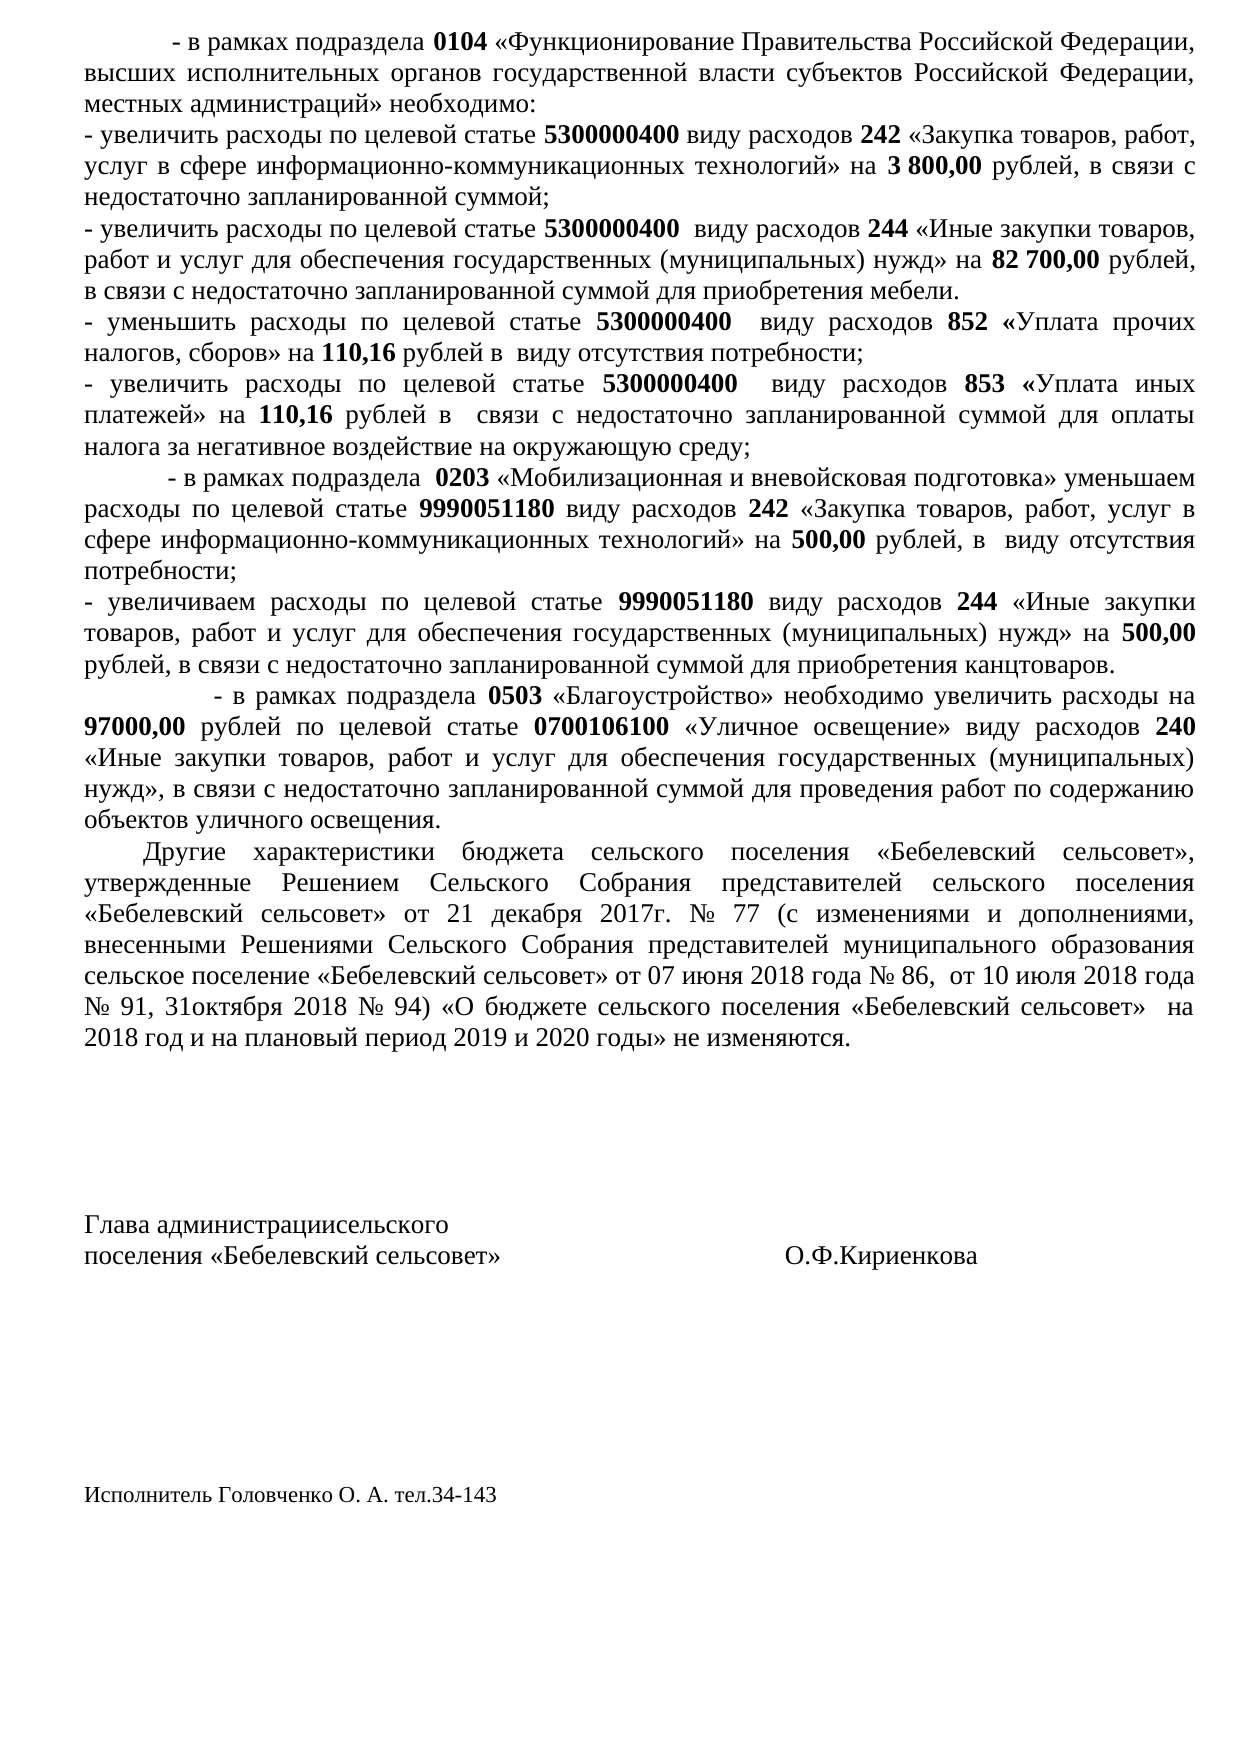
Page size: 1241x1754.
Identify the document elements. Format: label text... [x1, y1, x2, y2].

text поселения «Бебелевский сельсовет» О.Ф.Кириенкова [84, 1239, 1196, 1271]
text - увеличиваем расходы по целевой статье 9990051180 виду расходов 244 «Иные закупки товаров, работ и услуг для обеспечения государственных (муниципальных) нужд» на 500,00 рублей, в связи с недостаточно запланированной суммой для приобретения канцтоваров. [84, 585, 1196, 679]
text - в рамках подраздела 0203 «Мобилизационная и вневойсковая подготовка» уменьшаем расходы по целевой статье 9990051180 виду расходов 242 «Закупка товаров, работ, услуг в сфере информационно-коммуникационных технологий» на 500,00 рублей, в виду отсутствия потребности; [84, 461, 1196, 585]
text - увеличить расходы по целевой статье 5300000400 виду расходов 242 «Закупка товаров, работ, услуг в сфере информационно-коммуникационных технологий» на 3 800,00 рублей, в связи с недостаточно запланированной суммой; [84, 118, 1196, 212]
text - в рамках подраздела 0104 «Функционирование Правительства Российской Федерации, высших исполнительных органов государственной власти субъектов Российской Федерации, местных администраций» необходимо: [84, 25, 1196, 118]
text - увеличить расходы по целевой статье 5300000400 виду расходов 244 «Иные закупки товаров, работ и услуг для обеспечения государственных (муниципальных) нужд» на 82 700,00 рублей, в связи с недостаточно запланированной суммой для приобретения мебели. [84, 212, 1196, 305]
text - в рамках подраздела 0503 «Благоустройство» необходимо увеличить расходы на 97000,00 рублей по целевой статье 0700106100 «Уличное освещение» виду расходов 240 «Иные закупки товаров, работ и услуг для обеспечения государственных (муниципальных) нужд», в связи с недостаточно запланированной суммой для проведения работ по содержанию объектов уличного освещения. [84, 679, 1196, 834]
text Исполнитель Головченко О. А. тел.34-143 [84, 1481, 1196, 1508]
text - увеличить расходы по целевой статье 5300000400 виду расходов 853 «Уплата иных платежей» на 110,16 рублей в связи с недостаточно запланированной суммой для оплаты налога за негативное воздействие на окружающую среду; [84, 367, 1196, 461]
text - уменьшить расходы по целевой статье 5300000400 виду расходов 852 «Уплата прочих налогов, сборов» на 110,16 рублей в виду отсутствия потребности; [84, 305, 1196, 367]
text Другие характеристики бюджета сельского поселения «Бебелевский сельсовет», утвержденные Решением Сельского Собрания представителей сельского поселения «Бебелевский сельсовет» от 21 декабря 2017г. № 77 (с изменениями и дополнениями, внесенными Решениями Сельского Собрания представителей муниципального образования сельское поселение «Бебелевский сельсовет» от 07 июня 2018 года № 86, от 10 июля 2018 года № 91, 31октября 2018 № 94) «О бюджете сельского поселения «Бебелевский сельсовет» на 2018 год и на плановый период 2019 и 2020 годы» не изменяются. [84, 834, 1196, 1053]
text Глава администрациисельского [84, 1208, 1196, 1239]
